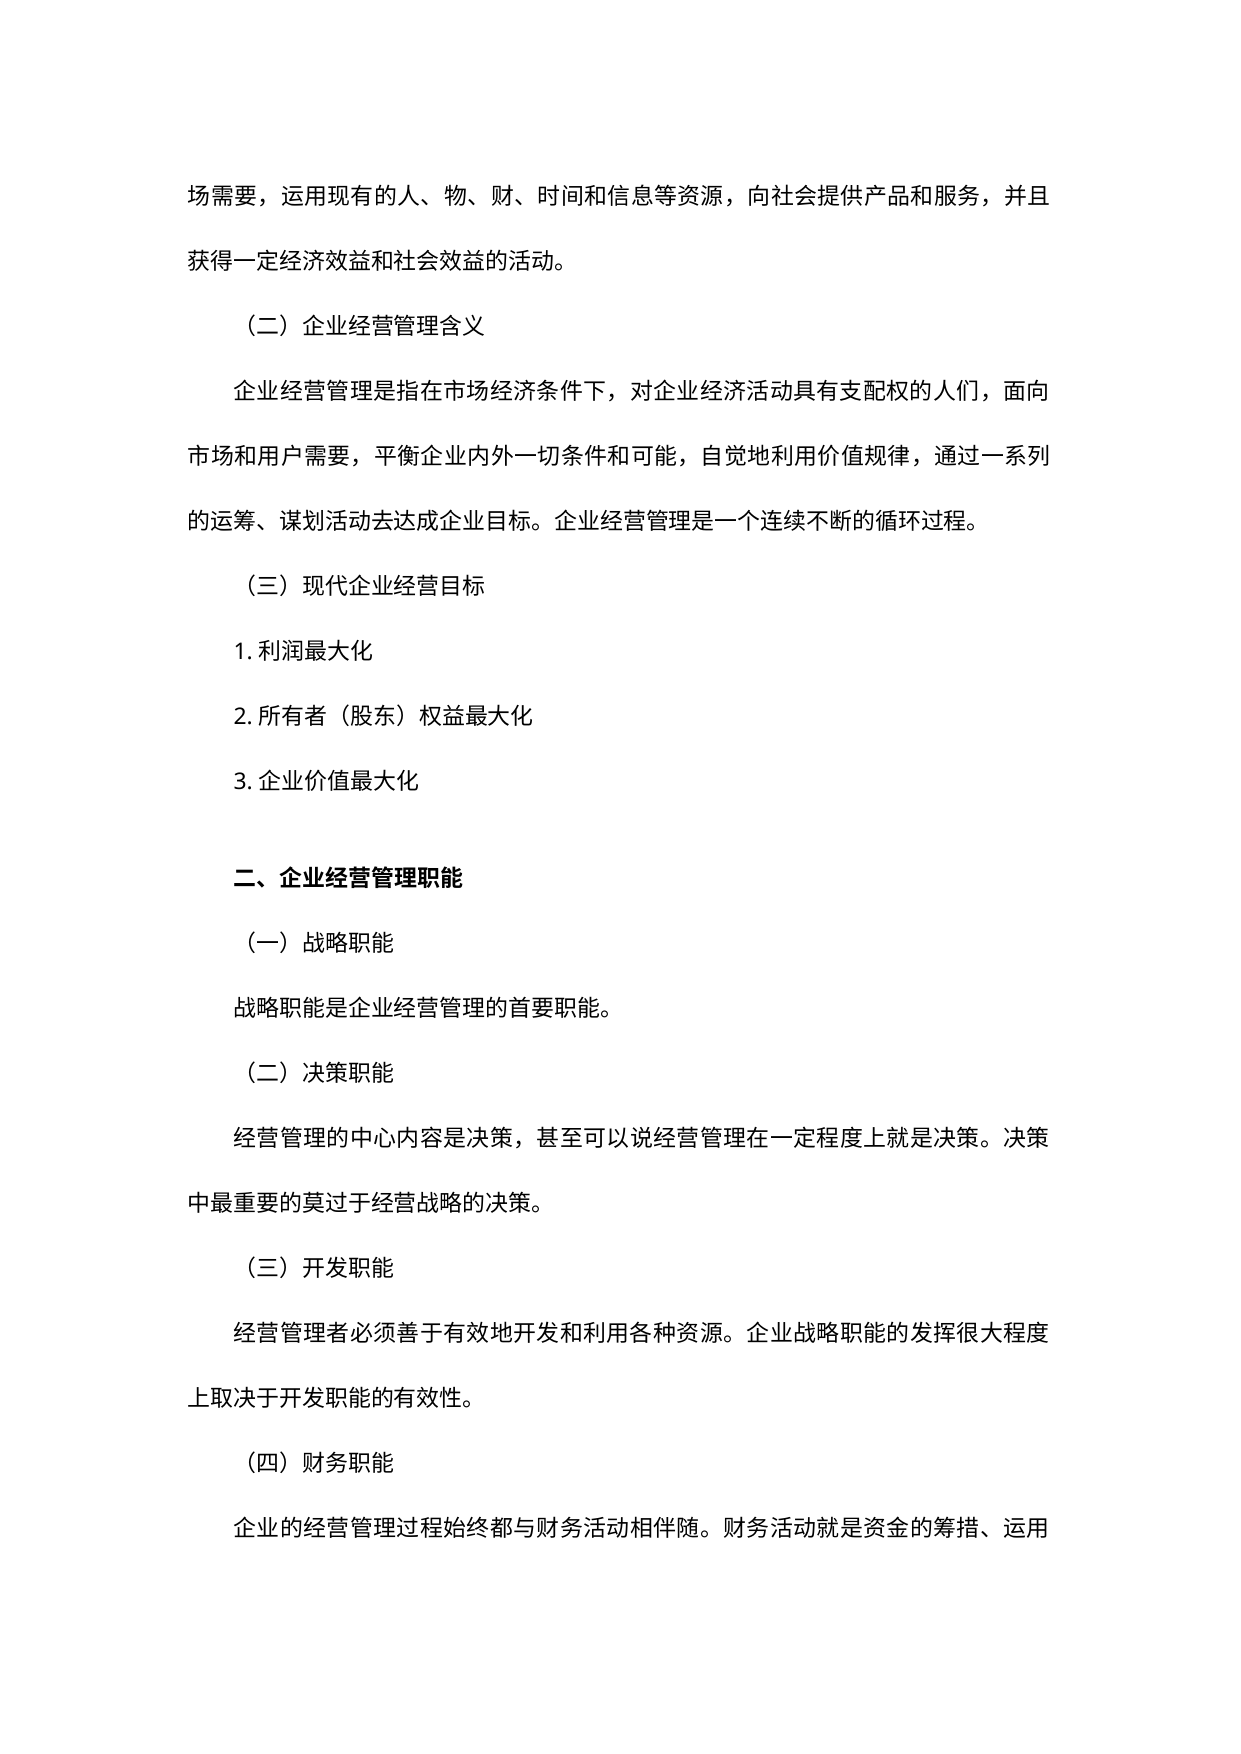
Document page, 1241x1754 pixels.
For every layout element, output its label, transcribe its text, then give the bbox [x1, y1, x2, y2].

text （二）决策职能 [187, 1039, 1053, 1104]
text （四）财务职能 [187, 1429, 1053, 1494]
text （三）现代企业经营目标 [187, 552, 1053, 617]
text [187, 162, 1053, 292]
text 企业经营管理是指在市场经济条件下，对企业经济活动具有支配权的人们，面向市场和用户需要，平衡企业内外一切条件和可能，自觉地利用价值规律，通过一系列的运筹、谋划活动去达成企业目标。企业经营管理是一个连续不断的循环过程。 [187, 357, 1053, 552]
text 经营管理的中心内容是决策，甚至可以说经营管理在一定程度上就是决策。决策中最重要的莫过于经营战略的决策。 [187, 1104, 1053, 1234]
text 二、企业经营管理职能 [187, 844, 1053, 909]
text 2. 所有者（股东）权益最大化 [187, 682, 1053, 747]
text 战略职能是企业经营管理的首要职能。 [187, 974, 1053, 1039]
text （二）企业经营管理含义 [187, 292, 1053, 357]
text 3. 企业价值最大化 [187, 747, 1053, 812]
text 经营管理者必须善于有效地开发和利用各种资源。企业战略职能的发挥很大程度上取决于开发职能的有效性。 [187, 1299, 1053, 1429]
text （三）开发职能 [187, 1234, 1053, 1299]
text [187, 1494, 1053, 1559]
text （一）战略职能 [187, 909, 1053, 974]
text 1. 利润最大化 [187, 617, 1053, 682]
